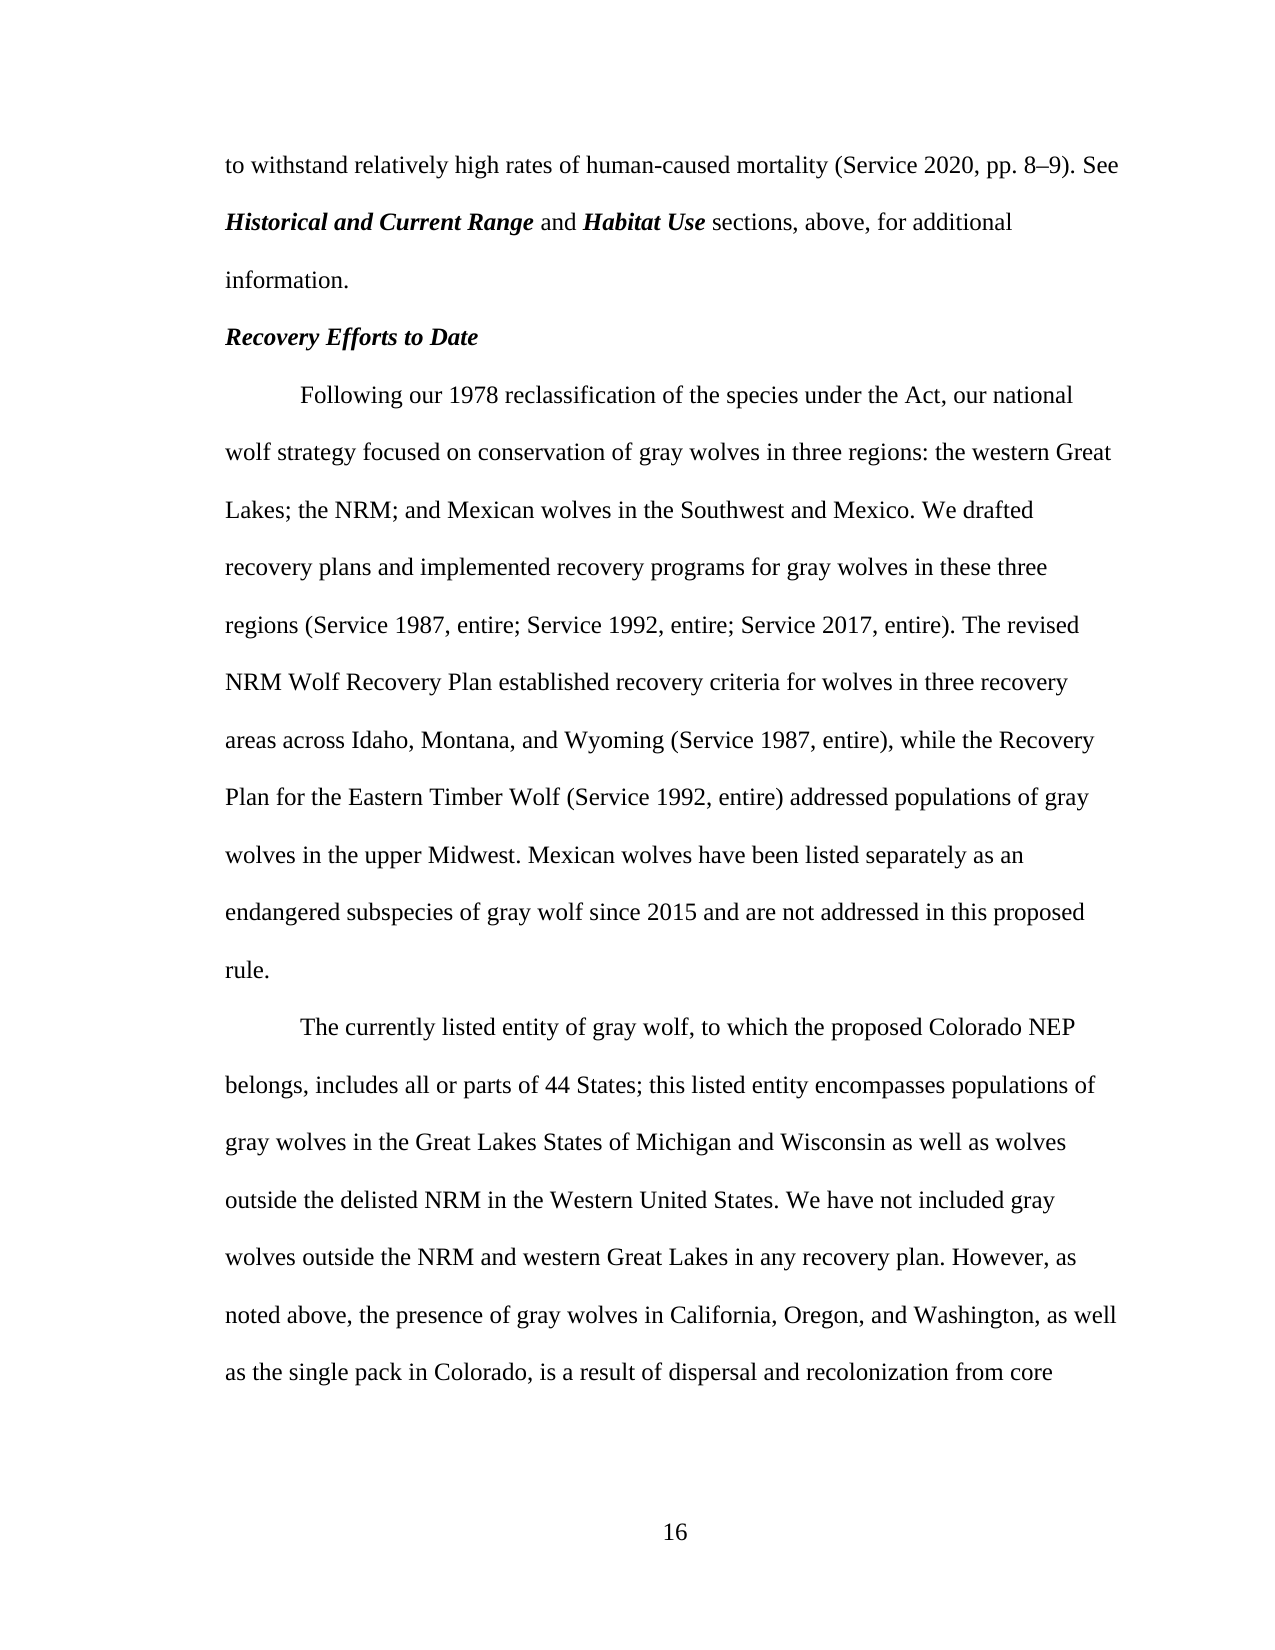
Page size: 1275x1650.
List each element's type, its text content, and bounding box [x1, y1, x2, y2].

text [225, 150, 1125, 294]
text Recovery Efforts to Date [225, 322, 1125, 351]
text Following our 1978 reclassification of the species under the Act, our national wolf strategy focused on conservation of gray wolves in three regions: the western Great Lakes; the NRM; and Mexican wolves in the Southwest and Mexico. We drafted recovery plans and implemented recovery programs for gray wolves in these three regions (Service 1987, entire; Service 1992, entire; Service 2017, entire). The revised NRM Wolf Recovery Plan established recovery criteria for wolves in three recovery areas across Idaho, Montana, and Wyoming (Service 1987, entire), while the Recovery Plan for the Eastern Timber Wolf (Service 1992, entire) addressed populations of gray wolves in the upper Midwest. Mexican wolves have been listed separately as an endangered subspecies of gray wolf since 2015 and are not addressed in this proposed rule. [225, 380, 1125, 984]
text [225, 1012, 1125, 1386]
